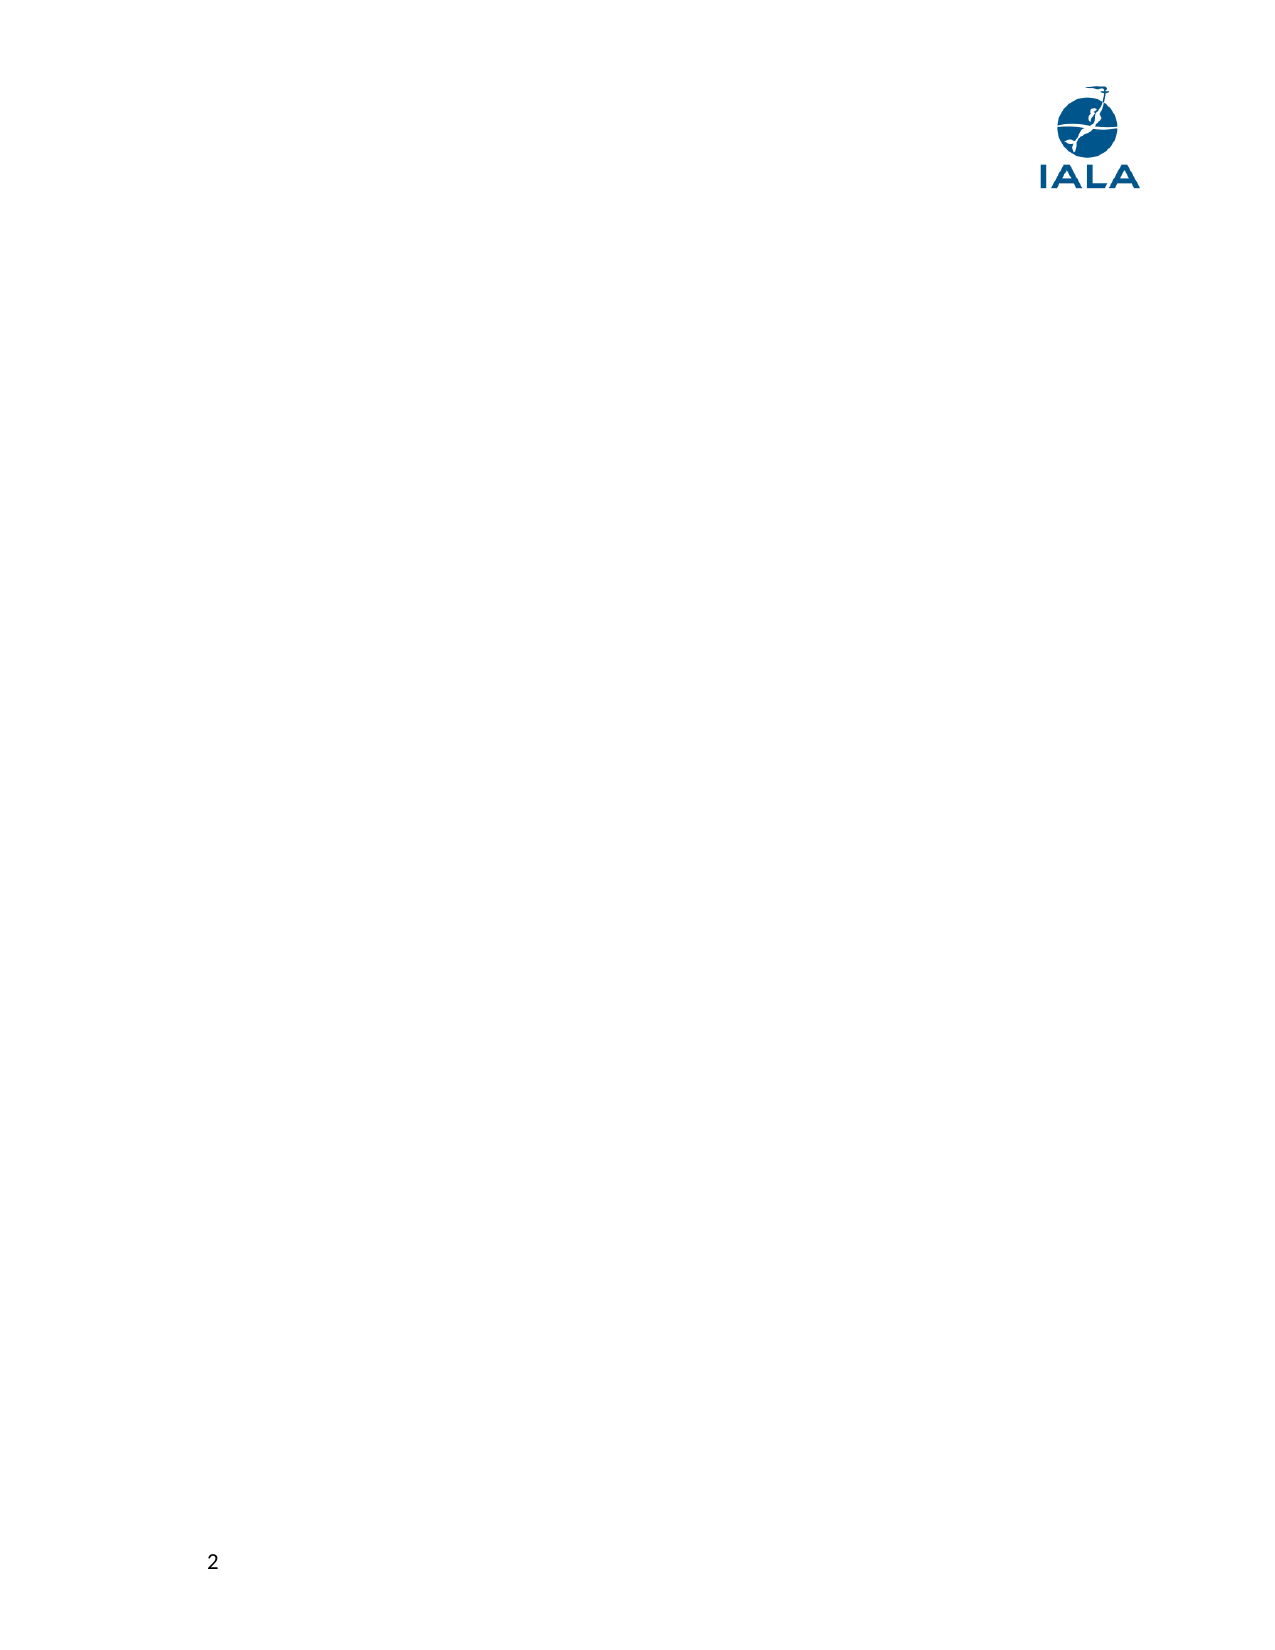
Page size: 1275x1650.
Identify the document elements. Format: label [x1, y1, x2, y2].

picture [1017, 75, 1157, 211]
